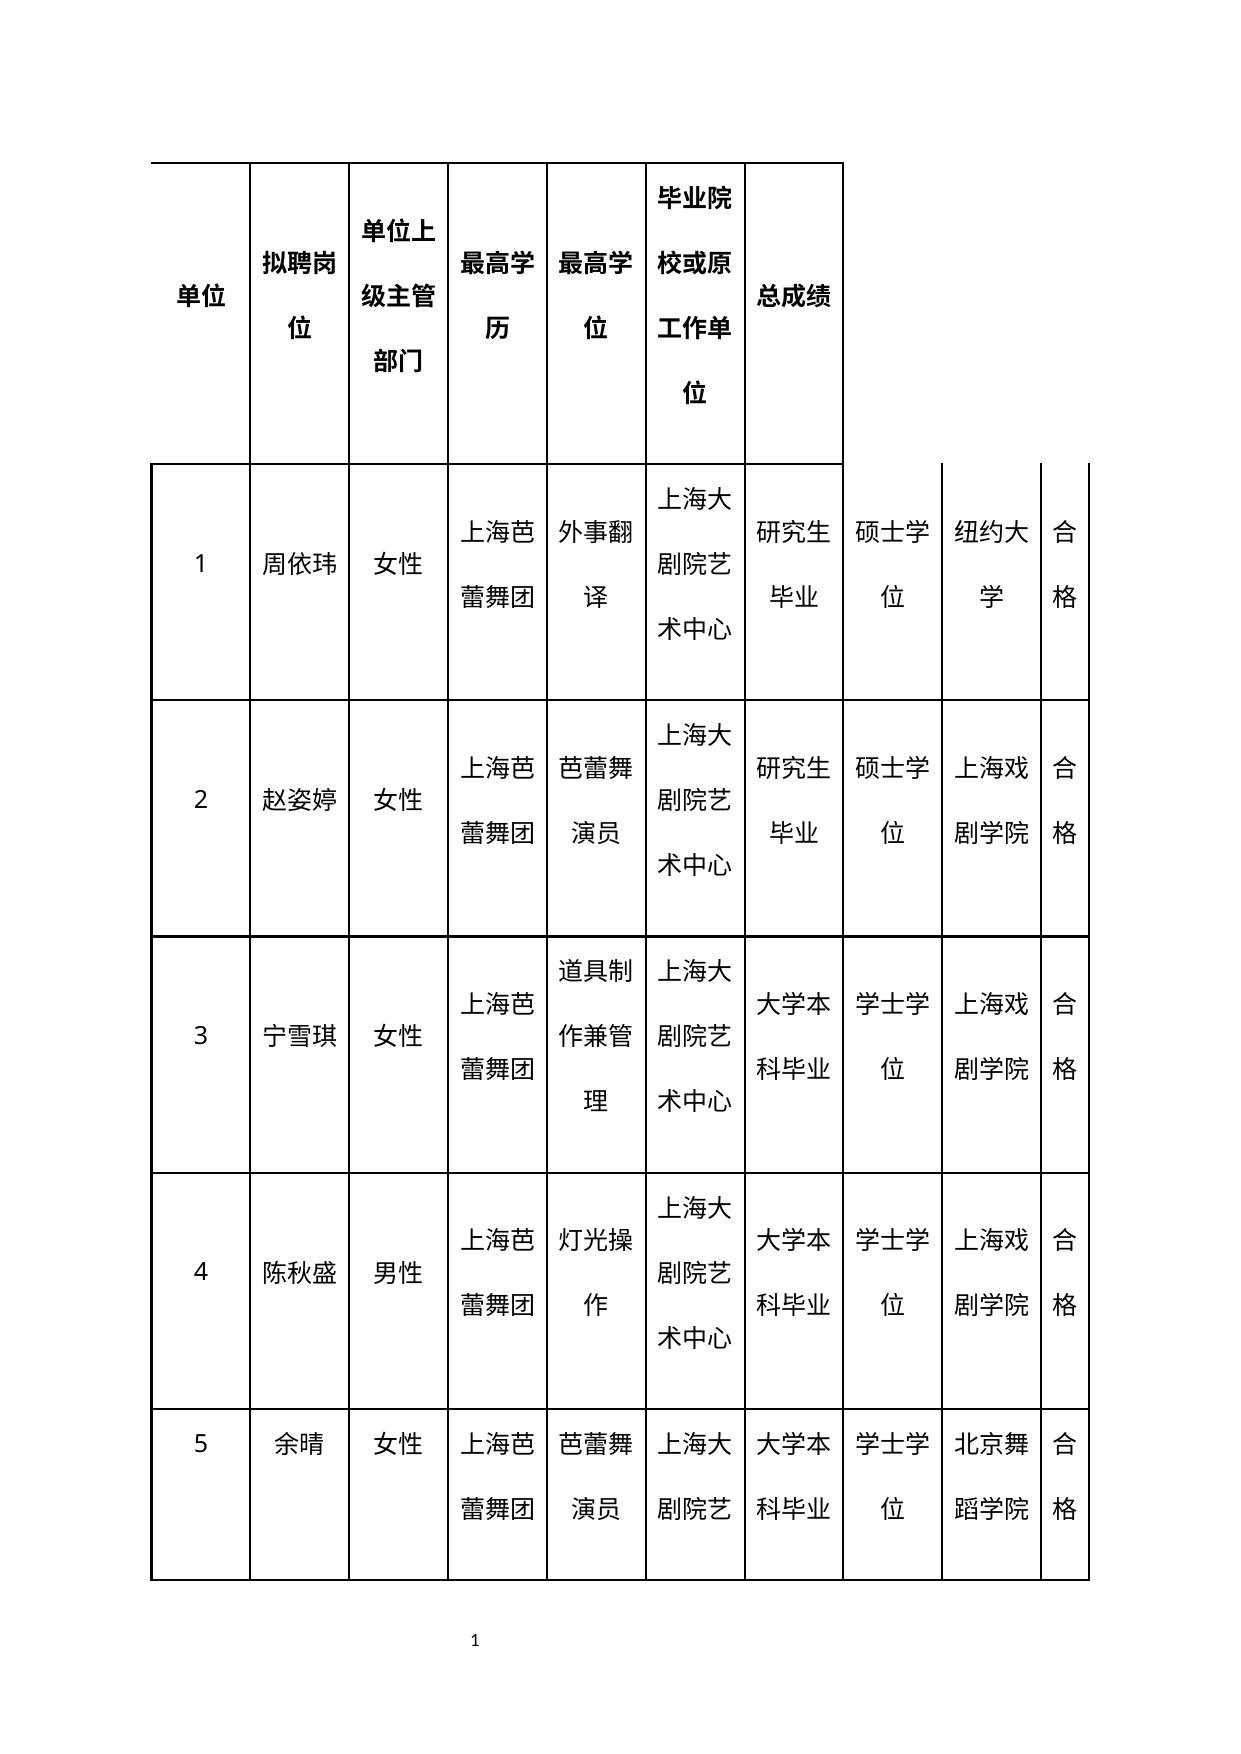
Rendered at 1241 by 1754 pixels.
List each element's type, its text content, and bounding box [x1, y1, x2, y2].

table_cell 学士学位 [844, 1410, 941, 1579]
table_cell 外事翻译 [548, 465, 645, 699]
table_cell 合格 [1042, 938, 1088, 1172]
table_cell 纽约大学 [943, 463, 1040, 699]
table_cell 大学本科毕业 [746, 938, 842, 1172]
table_header 毕业院校或原工作单位 [647, 164, 744, 463]
table_cell 上海芭蕾舞团 [449, 465, 546, 699]
table_cell 合格 [1042, 1174, 1088, 1408]
table_cell 上海戏剧学院 [943, 938, 1040, 1172]
table_header 单位上级主管部门 [350, 164, 447, 463]
table_cell 宁雪琪 [251, 938, 348, 1172]
table_cell 大学本科毕业 [746, 1174, 842, 1408]
table_cell 4 [153, 1174, 249, 1408]
table_cell 余晴 [251, 1410, 348, 1579]
table_cell 1 [153, 465, 249, 699]
table_cell 上海大剧院艺术中心 [647, 1174, 744, 1408]
table_header 单位 [151, 164, 249, 463]
table_cell 女性 [350, 701, 447, 935]
table_cell 硕士学位 [844, 701, 941, 935]
table_cell 2 [153, 701, 249, 935]
table_cell 学士学位 [844, 938, 941, 1172]
table_cell 上海大剧院艺术中心 [647, 701, 744, 935]
table_cell 合格 [1042, 463, 1088, 699]
table_cell 陈秋盛 [251, 1174, 348, 1408]
table_cell 5 [153, 1410, 249, 1579]
table_cell 男性 [350, 1174, 447, 1408]
table_cell 芭蕾舞演员 [548, 1410, 645, 1579]
table_cell 北京舞蹈学院 [943, 1410, 1040, 1579]
table_cell 学士学位 [844, 1174, 941, 1408]
table_cell 周依玮 [251, 465, 348, 699]
table_cell 上海芭蕾舞团 [449, 938, 546, 1172]
table_header 总成绩 [746, 164, 842, 463]
table_header 拟聘岗位 [251, 164, 348, 463]
table_cell 赵姿婷 [251, 701, 348, 935]
table_cell 研究生毕业 [746, 465, 842, 699]
table_cell 灯光操作 [548, 1174, 645, 1408]
table_cell 合格 [1042, 1410, 1088, 1579]
table_header 最高学位 [548, 164, 645, 463]
table_header 最高学历 [449, 164, 546, 463]
table_cell 女性 [350, 938, 447, 1172]
table_cell 上海芭蕾舞团 [449, 1410, 546, 1579]
table_cell 上海大剧院艺术中心 [647, 465, 744, 699]
table_cell 上海戏剧学院 [943, 1174, 1040, 1408]
table_cell 女性 [350, 1410, 447, 1579]
table_cell 上海大剧院艺术中心 [647, 1410, 744, 1579]
table_cell 上海大剧院艺术中心 [647, 938, 744, 1172]
table_cell 硕士学位 [844, 463, 941, 699]
table_cell 上海戏剧学院 [943, 701, 1040, 935]
table_cell 合格 [1042, 701, 1088, 935]
table_cell 上海芭蕾舞团 [449, 701, 546, 935]
table_cell 大学本科毕业 [746, 1410, 842, 1579]
table_cell 女性 [350, 465, 447, 699]
table_cell 芭蕾舞演员 [548, 701, 645, 935]
table_cell 研究生毕业 [746, 701, 842, 935]
table_cell 3 [153, 938, 249, 1172]
table_cell 道具制作兼管理 [548, 938, 645, 1172]
table_cell 上海芭蕾舞团 [449, 1174, 546, 1408]
